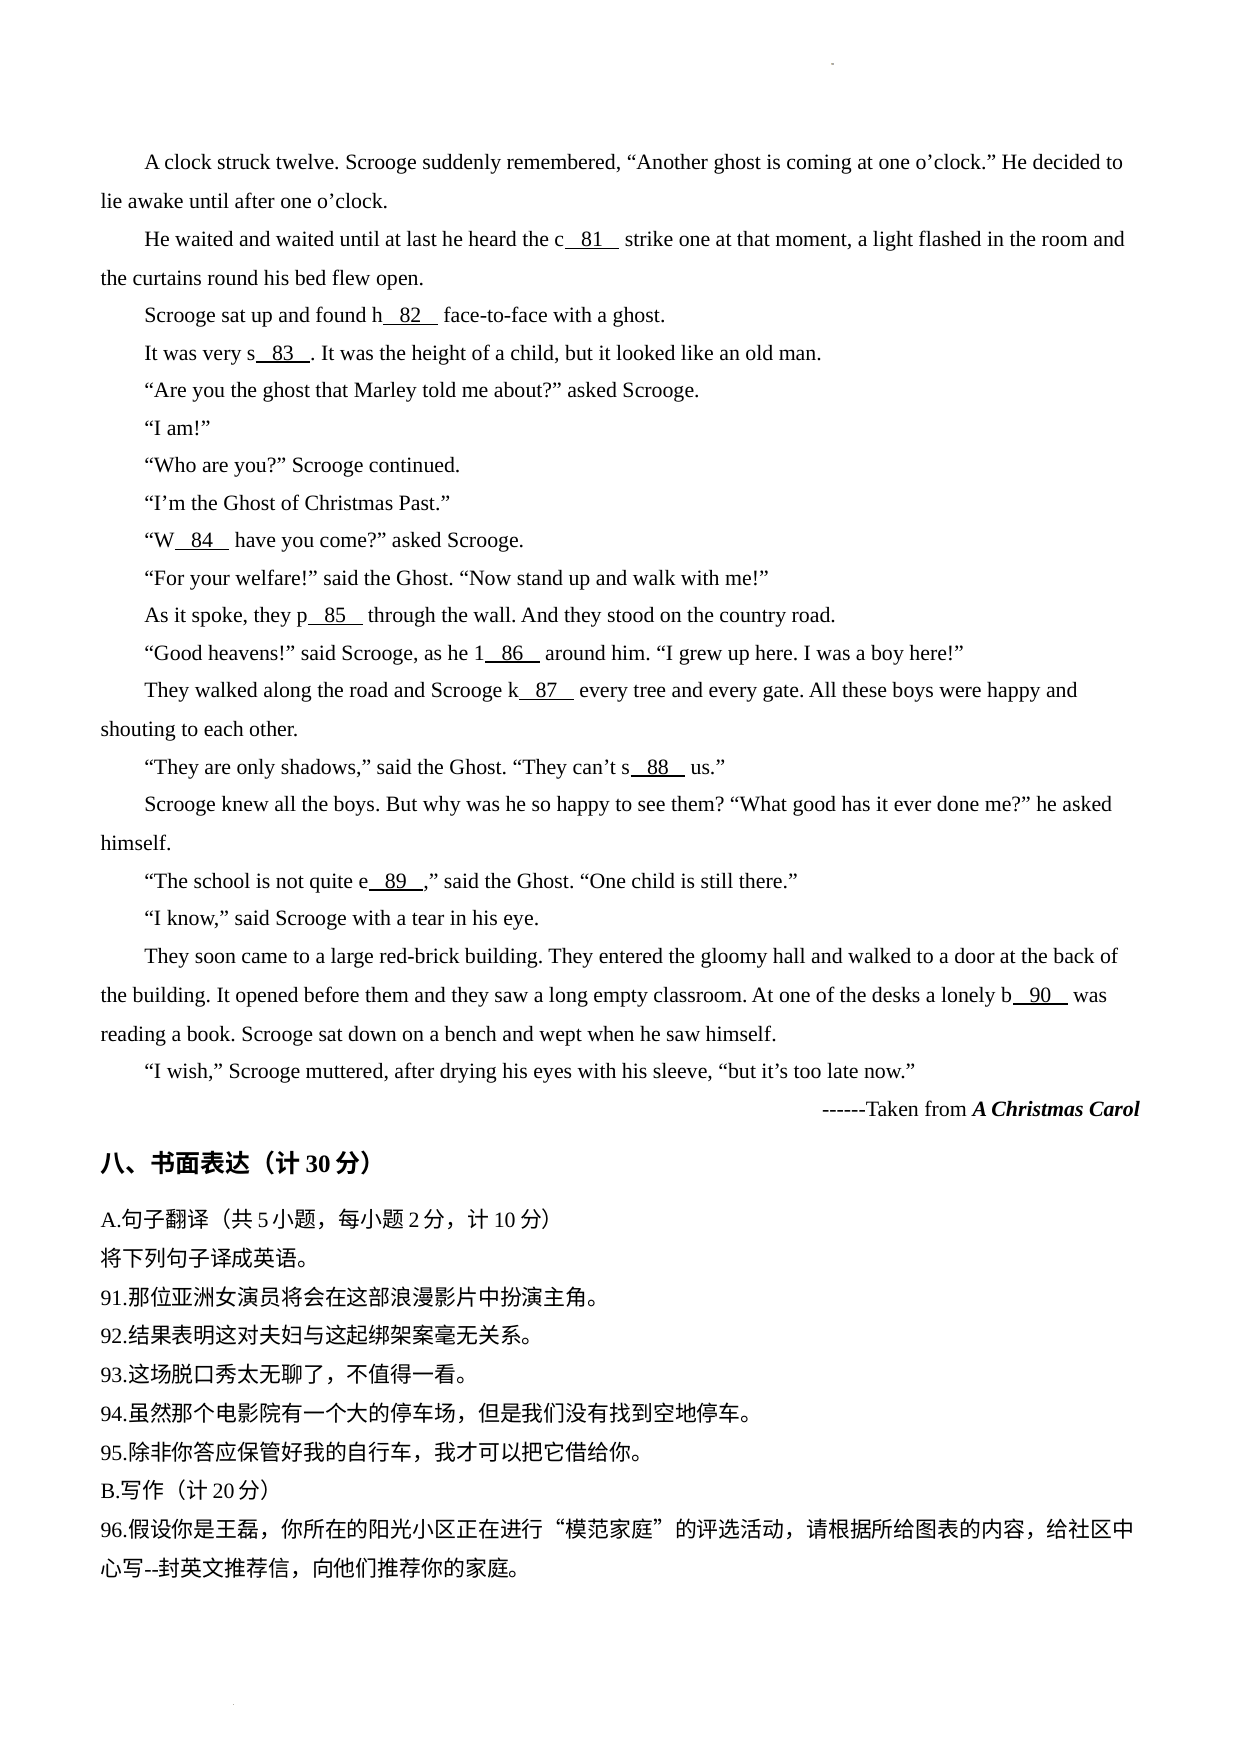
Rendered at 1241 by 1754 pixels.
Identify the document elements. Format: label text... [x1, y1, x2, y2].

text “I wish,” Scrooge muttered, after drying his eyes with his sleeve, “but it’s too late now.” [100, 1054, 1140, 1087]
text “The school is not quite e 89 ,” said the Ghost. “One child is still there.” [100, 864, 1140, 897]
text Scrooge knew all the boys. But why was he so happy to see them? “What good has it ever done me?” he asked himself. [100, 788, 1140, 859]
text ------Taken from A Christmas Carol [100, 1092, 1140, 1124]
text As it spoke, they p 85 through the wall. And they stood on the country road. [100, 599, 1140, 631]
text Scrooge sat up and found h 82 face-to-face with a ghost. [100, 299, 1140, 331]
text A clock struck twelve. Scrooge suddenly remembered, “Another ghost is coming at one o’clock.” He decided to lie awake until after one o’clock. [100, 146, 1140, 217]
text “Who are you?” Scrooge continued. [100, 449, 1140, 481]
text “They are only shadows,” said the Ghost. “They can’t s 88 us.” [100, 750, 1140, 783]
text 93.这场脱口秀太无聊了，不值得一看。 [100, 1357, 1140, 1389]
text They walked along the road and Scrooge k 87 every tree and every gate. All these boys were happy and shouting to each other. [100, 674, 1140, 745]
text “Are you the ghost that Marley told me about?” asked Scrooge. [100, 374, 1140, 406]
text “I am!” [100, 411, 1140, 444]
text 95.除非你答应保管好我的自行车，我才可以把它借给你。 [100, 1434, 1140, 1467]
text He waited and waited until at last he heard the c 81 strike one at that moment, a light flashed in the room and the curtains round his bed flew open. [100, 222, 1140, 294]
text They soon came to a large red-brick building. They entered the gloomy hall and walked to a door at the back of the building. It opened before them and they saw a long empty classroom. At one of the desks a lonely b 90 was reading a book. Scrooge sat down on a bench and wept when he saw himself. [100, 939, 1140, 1049]
text “Good heavens!” said Scrooge, as he 1 86 around him. “I grew up here. I was a boy here!” [100, 636, 1140, 669]
text B.写作（计20分） [100, 1473, 1140, 1505]
text “For your welfare!” said the Ghost. “Now stand up and walk with me!” [100, 561, 1140, 594]
text “I know,” said Scrooge with a tear in his eye. [100, 902, 1140, 934]
text 将下列句子译成英语。 [100, 1240, 1140, 1273]
text 92.结果表明这对夫妇与这起绑架案毫无关系。 [100, 1318, 1140, 1350]
text 91.那位亚洲女演员将会在这部浪漫影片中扮演主角。 [100, 1279, 1140, 1312]
text 八、书面表达（计30分） [100, 1129, 1140, 1194]
text 96.假设你是王磊，你所在的阳光小区正在进行“模范家庭”的评选活动，请根据所给图表的内容，给社区中心写--封英文推荐信，向他们推荐你的家庭。 [100, 1512, 1140, 1583]
text “W 84 have you come?” asked Scrooge. [100, 524, 1140, 556]
text “I’m the Ghost of Christmas Past.” [100, 486, 1140, 519]
text It was very s 83 . It was the height of a child, but it looked like an old man. [100, 336, 1140, 369]
text A.句子翻译（共5小题，每小题2分，计10分） [100, 1202, 1140, 1234]
text 94.虽然那个电影院有一个大的停车场，但是我们没有找到空地停车。 [100, 1395, 1140, 1428]
